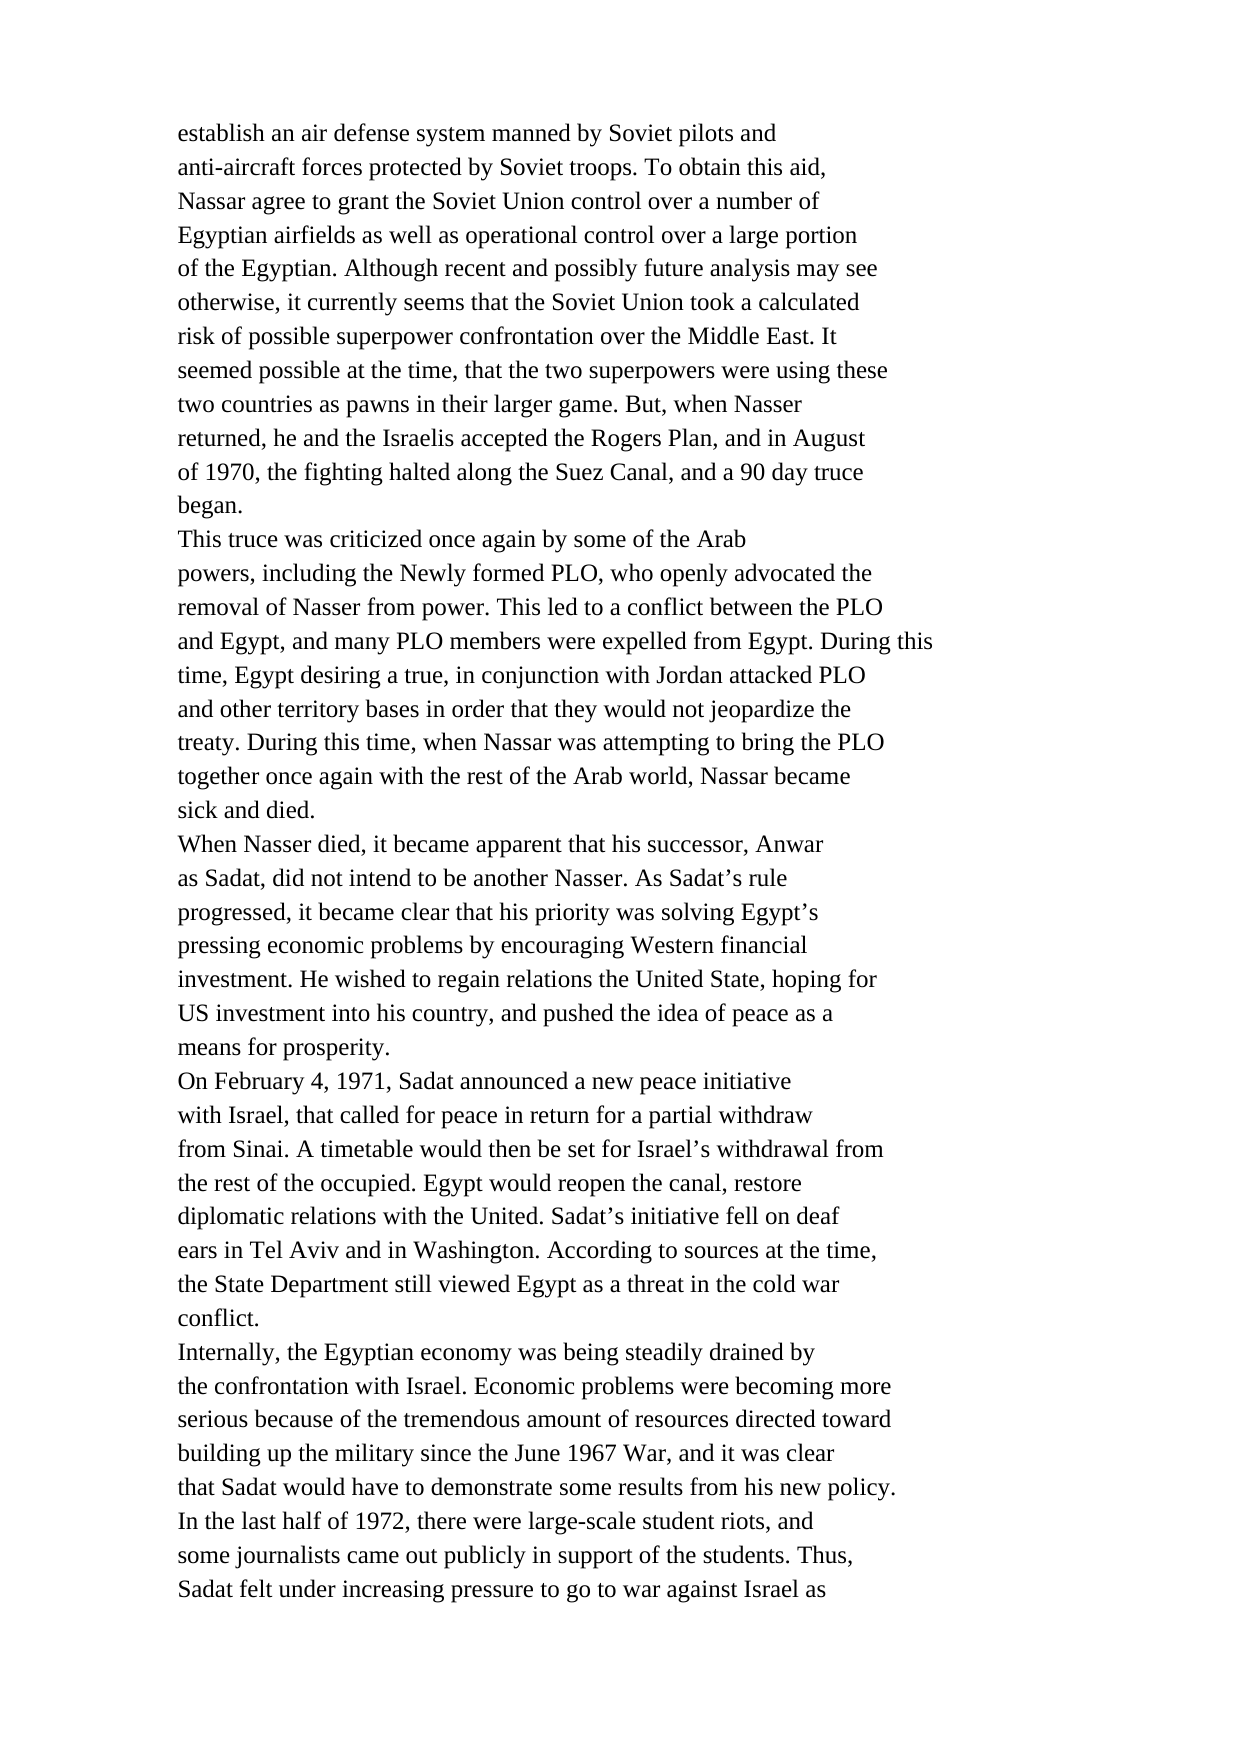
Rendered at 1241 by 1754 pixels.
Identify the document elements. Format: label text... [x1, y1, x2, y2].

text two countries as pawns in their larger game. But, when Nasser [177, 389, 1152, 418]
text diplomatic relations with the United. Sadat’s initiative fell on deaf [177, 1201, 1152, 1230]
text that Sadat would have to demonstrate some results from his new policy. [177, 1472, 1152, 1501]
text Egyptian airfields as well as operational control over a large portion [177, 220, 1152, 248]
text and other territory bases in order that they would not jeopardize the [177, 694, 1152, 722]
text On February 4, 1971, Sadat announced a new peace initiative [177, 1066, 1152, 1095]
text building up the military since the June 1967 War, and it was clear [177, 1438, 1152, 1467]
text as Sadat, did not intend to be another Nasser. As Sadat’s rule [177, 863, 1152, 892]
text seemed possible at the time, that the two superpowers were using these [177, 355, 1152, 384]
text returned, he and the Israelis accepted the Rogers Plan, and in August [177, 423, 1152, 452]
text progressed, it became clear that his priority was solving Egypt’s [177, 897, 1152, 926]
text risk of possible superpower confrontation over the Middle East. It [177, 321, 1152, 350]
text of 1970, the fighting halted along the Suez Canal, and a 90 day truce [177, 457, 1152, 485]
text together once again with the rest of the Arab world, Nassar became [177, 761, 1152, 790]
text investment. He wished to regain relations the United State, hoping for [177, 964, 1152, 993]
text the rest of the occupied. Egypt would reopen the canal, restore [177, 1168, 1152, 1196]
text time, Egypt desiring a true, in conjunction with Jordan attacked PLO [177, 660, 1152, 688]
text began. [177, 491, 1152, 519]
text sick and died. [177, 795, 1152, 824]
text In the last half of 1972, there were large-scale student riots, and [177, 1506, 1152, 1535]
text US investment into his country, and pushed the idea of peace as a [177, 998, 1152, 1027]
text When Nasser died, it became apparent that his successor, Anwar [177, 829, 1152, 858]
text the State Department still viewed Egypt as a threat in the cold war [177, 1269, 1152, 1298]
text of the Egyptian. Although recent and possibly future analysis may see [177, 253, 1152, 282]
text Nassar agree to grant the Soviet Union control over a number of [177, 186, 1152, 214]
text with Israel, that called for peace in return for a partial withdraw [177, 1100, 1152, 1129]
text ears in Tel Aviv and in Washington. According to sources at the time, [177, 1235, 1152, 1264]
text some journalists came out publicly in support of the students. Thus, [177, 1540, 1152, 1569]
text treaty. During this time, when Nassar was attempting to bring the PLO [177, 727, 1152, 756]
text pressing economic problems by encouraging Western financial [177, 931, 1152, 959]
text removal of Nasser from power. This led to a conflict between the PLO [177, 592, 1152, 621]
text Internally, the Egyptian economy was being steadily drained by [177, 1337, 1152, 1366]
text This truce was criticized once again by some of the Arab [177, 524, 1152, 553]
text establish an air defense system manned by Soviet pilots and [177, 118, 1152, 147]
text and Egypt, and many PLO members were expelled from Egypt. During this [177, 626, 1152, 655]
text otherwise, it currently seems that the Soviet Union took a calculated [177, 287, 1152, 316]
text Sadat felt under increasing pressure to go to war against Israel as [177, 1574, 1152, 1603]
text conflict. [177, 1303, 1152, 1332]
text from Sinai. A timetable would then be set for Israel’s withdrawal from [177, 1134, 1152, 1162]
text powers, including the Newly formed PLO, who openly advocated the [177, 558, 1152, 587]
text serious because of the tremendous amount of resources directed toward [177, 1404, 1152, 1433]
text anti-aircraft forces protected by Soviet troops. To obtain this aid, [177, 152, 1152, 181]
text the confrontation with Israel. Economic problems were becoming more [177, 1371, 1152, 1399]
text means for prosperity. [177, 1032, 1152, 1061]
